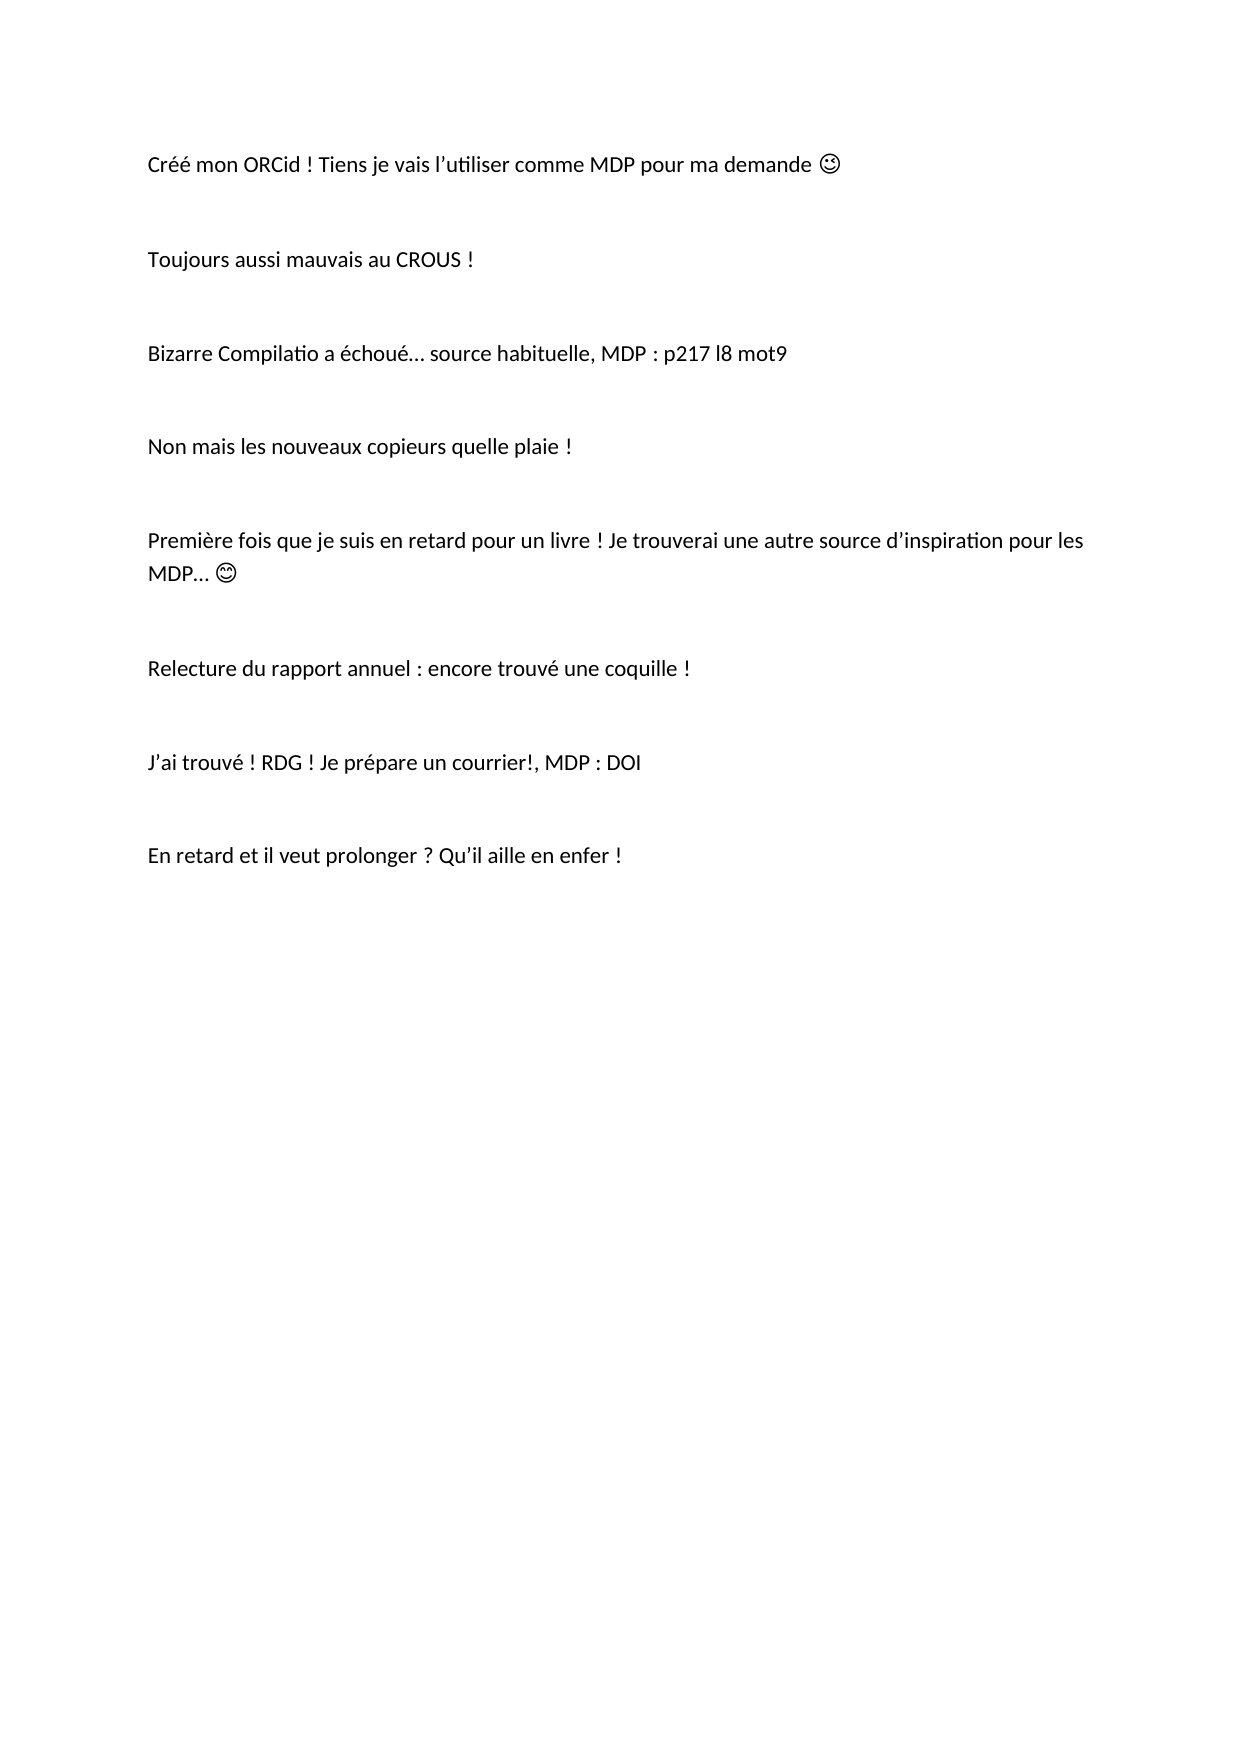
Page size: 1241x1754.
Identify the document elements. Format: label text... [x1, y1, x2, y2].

text Première fois que je suis en retard pour un livre ! Je trouverai une autre source d’inspiration pour les MDP… [148, 526, 1093, 588]
text Toujours aussi mauvais au CROUS ! [148, 245, 1093, 273]
text Bizarre Compilatio a échoué… source habituelle, MDP : p217 l8 mot9 [148, 339, 1093, 367]
text En retard et il veut prolonger ? Qu’il aille en enfer ! [148, 841, 1093, 869]
text Non mais les nouveaux copieurs quelle plaie ! [148, 432, 1093, 460]
text Créé mon ORCid ! Tiens je vais l’utiliser comme MDP pour ma demande [148, 148, 1093, 179]
text J’ai trouvé ! RDG ! Je prépare un courrier!, MDP : DOI [148, 748, 1093, 776]
text Relecture du rapport annuel : encore trouvé une coquille ! [148, 654, 1093, 682]
